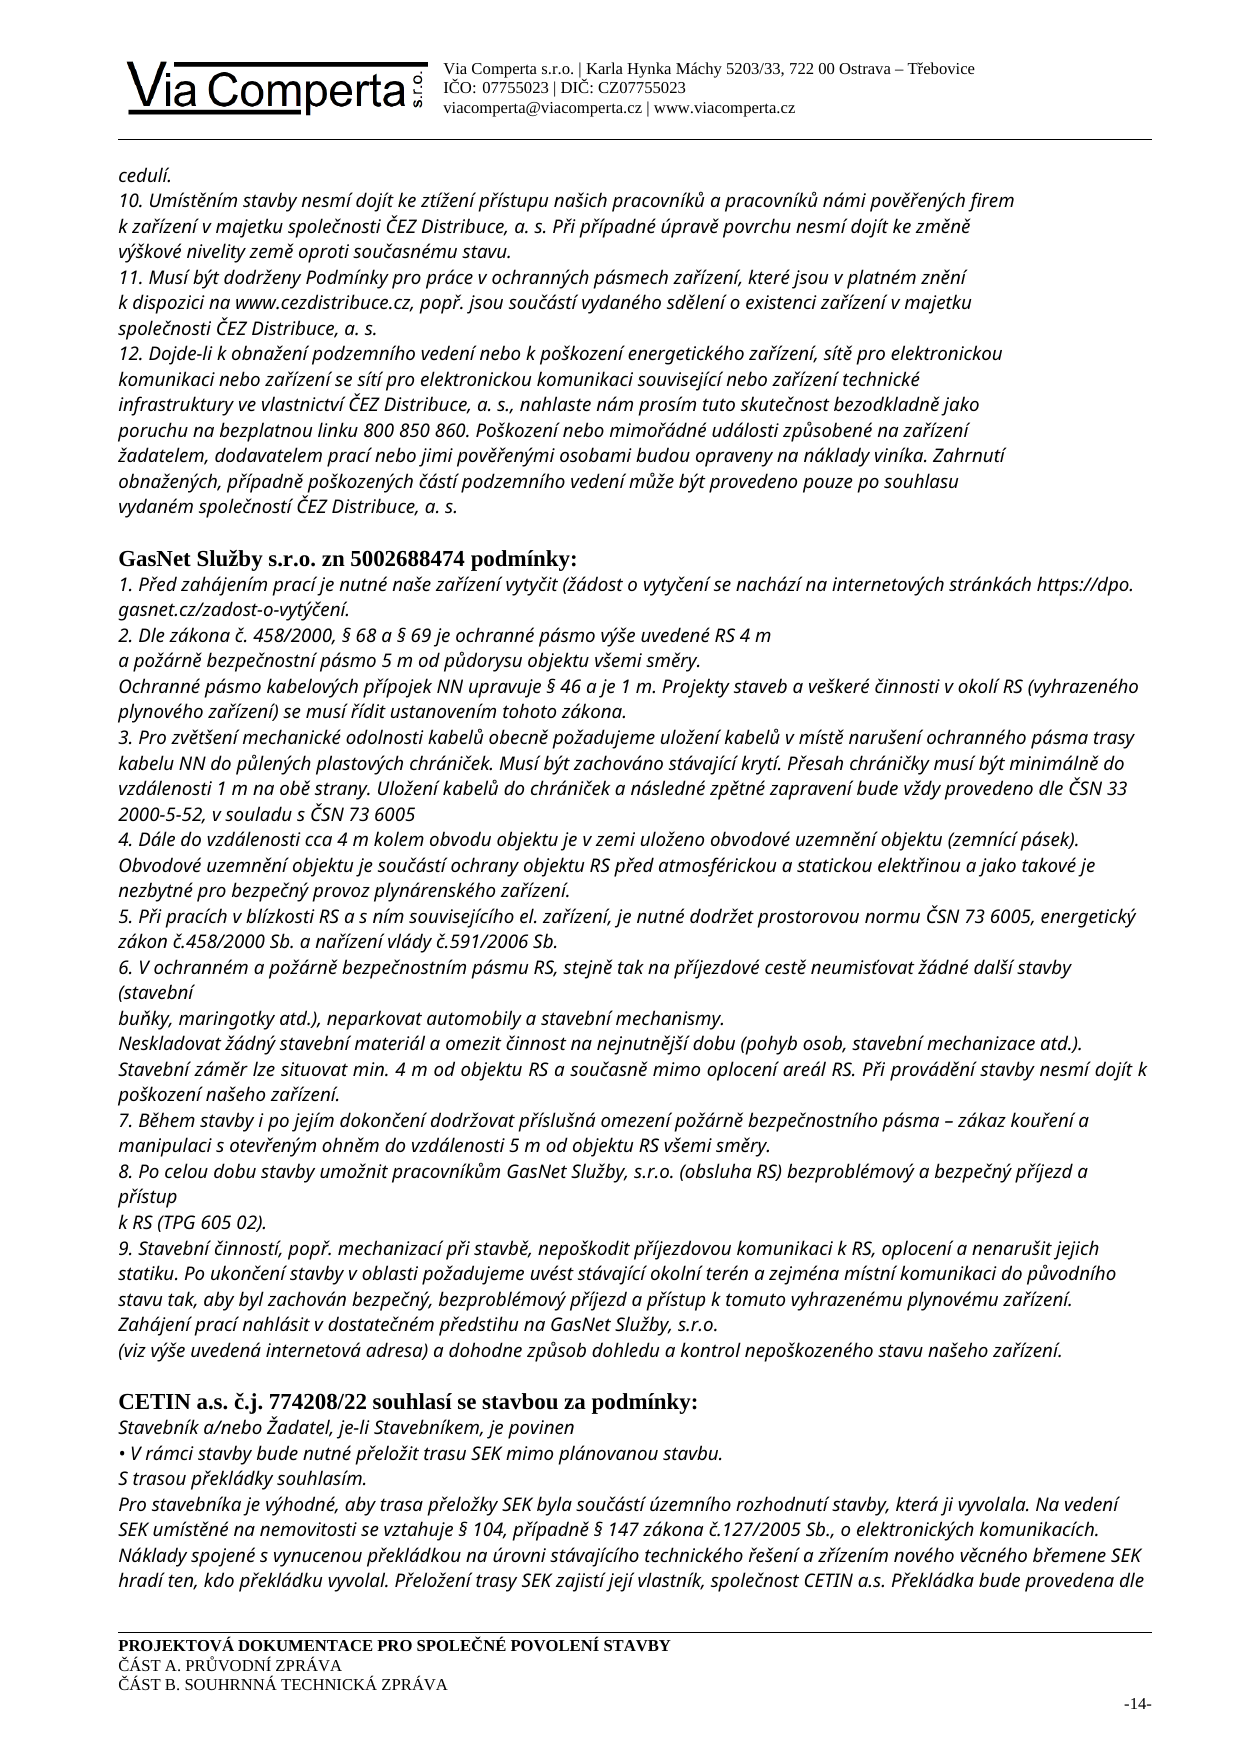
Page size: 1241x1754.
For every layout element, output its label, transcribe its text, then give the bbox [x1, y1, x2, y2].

text 3. Pro zvětšení mechanické odolnosti kabelů obecně požadujeme uložení kabelů v místě narušení ochranného pásma trasy [118, 724, 1152, 750]
text 9. Stavební činností, popř. mechanizací při stavbě, nepoškodit příjezdovou komunikaci k RS, oplocení a nenarušit jejich [118, 1235, 1152, 1260]
text komunikaci nebo zařízení se sítí pro elektronickou komunikaci související nebo zařízení technické [118, 366, 1152, 392]
text k dispozici na www.cezdistribuce.cz, popř. jsou součástí vydaného sdělení o existenci zařízení v majetku [118, 290, 1152, 315]
text k zařízení v majetku společnosti ČEZ Distribuce, a. s. Při případné úpravě povrchu nesmí dojít ke změně [118, 213, 1152, 239]
text • V rámci stavby bude nutné přeložit trasu SEK mimo plánovanou stavbu. [118, 1440, 1152, 1465]
text buňky, maringotky atd.), neparkovat automobily a stavební mechanismy. [118, 1005, 1152, 1031]
text (viz výše uvedená internetová adresa) a dohodne způsob dohledu a kontrol nepoškozeného stavu našeho zařízení. [118, 1337, 1152, 1362]
text Zahájení prací nahlásit v dostatečném předstihu na GasNet Služby, s.r.o. [118, 1311, 1152, 1337]
text statiku. Po ukončení stavby v oblasti požadujeme uvést stávající okolní terén a zejména místní komunikaci do původního [118, 1260, 1152, 1286]
text 2000-5-52, v souladu s ČSN 73 6005 [118, 801, 1152, 826]
text Ochranné pásmo kabelových přípojek NN upravuje § 46 a je 1 m. Projekty staveb a veškeré činnosti v okolí RS (vyhrazeného plynového zařízení) se musí řídit ustanovením tohoto zákona. [118, 673, 1152, 724]
text 5. Při pracích v blízkosti RS a s ním souvisejícího el. zařízení, je nutné dodržet prostorovou normu ČSN 73 6005, energetický [118, 903, 1152, 928]
text S trasou překládky souhlasím. [118, 1465, 1152, 1491]
text stavu tak, aby byl zachován bezpečný, bezproblémový příjezd a přístup k tomuto vyhrazenému plynovému zařízení. [118, 1286, 1152, 1311]
text 6. V ochranném a požárně bezpečnostním pásmu RS, stejně tak na příjezdové cestě neumisťovat žádné další stavby (stavební [118, 954, 1152, 1005]
text vydaném společností ČEZ Distribuce, a. s. [118, 494, 1152, 519]
text 2. Dle zákona č. 458/2000, § 68 a § 69 je ochranné pásmo výše uvedené RS 4 m [118, 622, 1152, 648]
text nezbytné pro bezpečný provoz plynárenského zařízení. [118, 877, 1152, 903]
text Neskladovat žádný stavební materiál a omezit činnost na nejnutnější dobu (pohyb osob, stavební mechanizace atd.). [118, 1031, 1152, 1056]
text 1. Před zahájením prací je nutné naše zařízení vytyčit (žádost o vytyčení se nachází na internetových stránkách https://dpo. [118, 571, 1152, 597]
picture [118, 53, 435, 126]
text žadatelem, dodavatelem prací nebo jimi pověřenými osobami budou opraveny na náklady viníka. Zahrnutí [118, 443, 1152, 468]
text 10. Umístěním stavby nesmí dojít ke ztížení přístupu našich pracovníků a pracovníků námi pověřených firem [118, 188, 1152, 213]
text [118, 1491, 1152, 1593]
text manipulaci s otevřeným ohněm do vzdálenosti 5 m od objektu RS všemi směry. [118, 1133, 1152, 1158]
text Obvodové uzemnění objektu je součástí ochrany objektu RS před atmosférickou a statickou elektřinou a jako takové je [118, 852, 1152, 877]
text infrastruktury ve vlastnictví ČEZ Distribuce, a. s., nahlaste nám prosím tuto skutečnost bezodkladně jako [118, 392, 1152, 417]
text 8. Po celou dobu stavby umožnit pracovníkům GasNet Služby, s.r.o. (obsluha RS) bezproblémový a bezpečný příjezd a přístup [118, 1158, 1152, 1209]
text k RS (TPG 605 02). [118, 1209, 1152, 1235]
text 12. Dojde-li k obnažení podzemního vedení nebo k poškození energetického zařízení, sítě pro elektronickou [118, 341, 1152, 366]
text 4. Dále do vzdálenosti cca 4 m kolem obvodu objektu je v zemi uloženo obvodové uzemnění objektu (zemnící pásek). [118, 826, 1152, 852]
text 11. Musí být dodrženy Podmínky pro práce v ochranných pásmech zařízení, které jsou v platném znění [118, 264, 1152, 290]
text GasNet Služby s.r.o. zn 5002688474 podmínky: [118, 545, 1152, 571]
text vzdálenosti 1 m na obě strany. Uložení kabelů do chrániček a následné zpětné zapravení bude vždy provedeno dle ČSN 33 [118, 775, 1152, 801]
text 7. Během stavby i po jejím dokončení dodržovat příslušná omezení požárně bezpečnostního pásma – zákaz kouření a [118, 1107, 1152, 1133]
text poruchu na bezplatnou linku 800 850 860. Poškození nebo mimořádné události způsobené na zařízení [118, 417, 1152, 443]
text a požárně bezpečnostní pásmo 5 m od půdorysu objektu všemi směry. [118, 648, 1152, 673]
text kabelu NN do půlených plastových chrániček. Musí být zachováno stávající krytí. Přesah chráničky musí být minimálně do [118, 750, 1152, 775]
text Stavební záměr lze situovat min. 4 m od objektu RS a současně mimo oplocení areál RS. Při provádění stavby nesmí dojít k poškození našeho zařízení. [118, 1056, 1152, 1107]
text cedulí. [118, 162, 1152, 188]
text obnažených, případně poškozených částí podzemního vedení může být provedeno pouze po souhlasu [118, 468, 1152, 494]
text společnosti ČEZ Distribuce, a. s. [118, 315, 1152, 341]
text CETIN a.s. č.j. 774208/22 souhlasí se stavbou za podmínky: [118, 1388, 1152, 1414]
text výškové nivelity země oproti současnému stavu. [118, 239, 1152, 264]
text zákon č.458/2000 Sb. a nařízení vlády č.591/2006 Sb. [118, 928, 1152, 954]
text gasnet.cz/zadost-o-vytýčení. [118, 597, 1152, 622]
text Stavebník a/nebo Žadatel, je-li Stavebníkem, je povinen [118, 1414, 1152, 1440]
